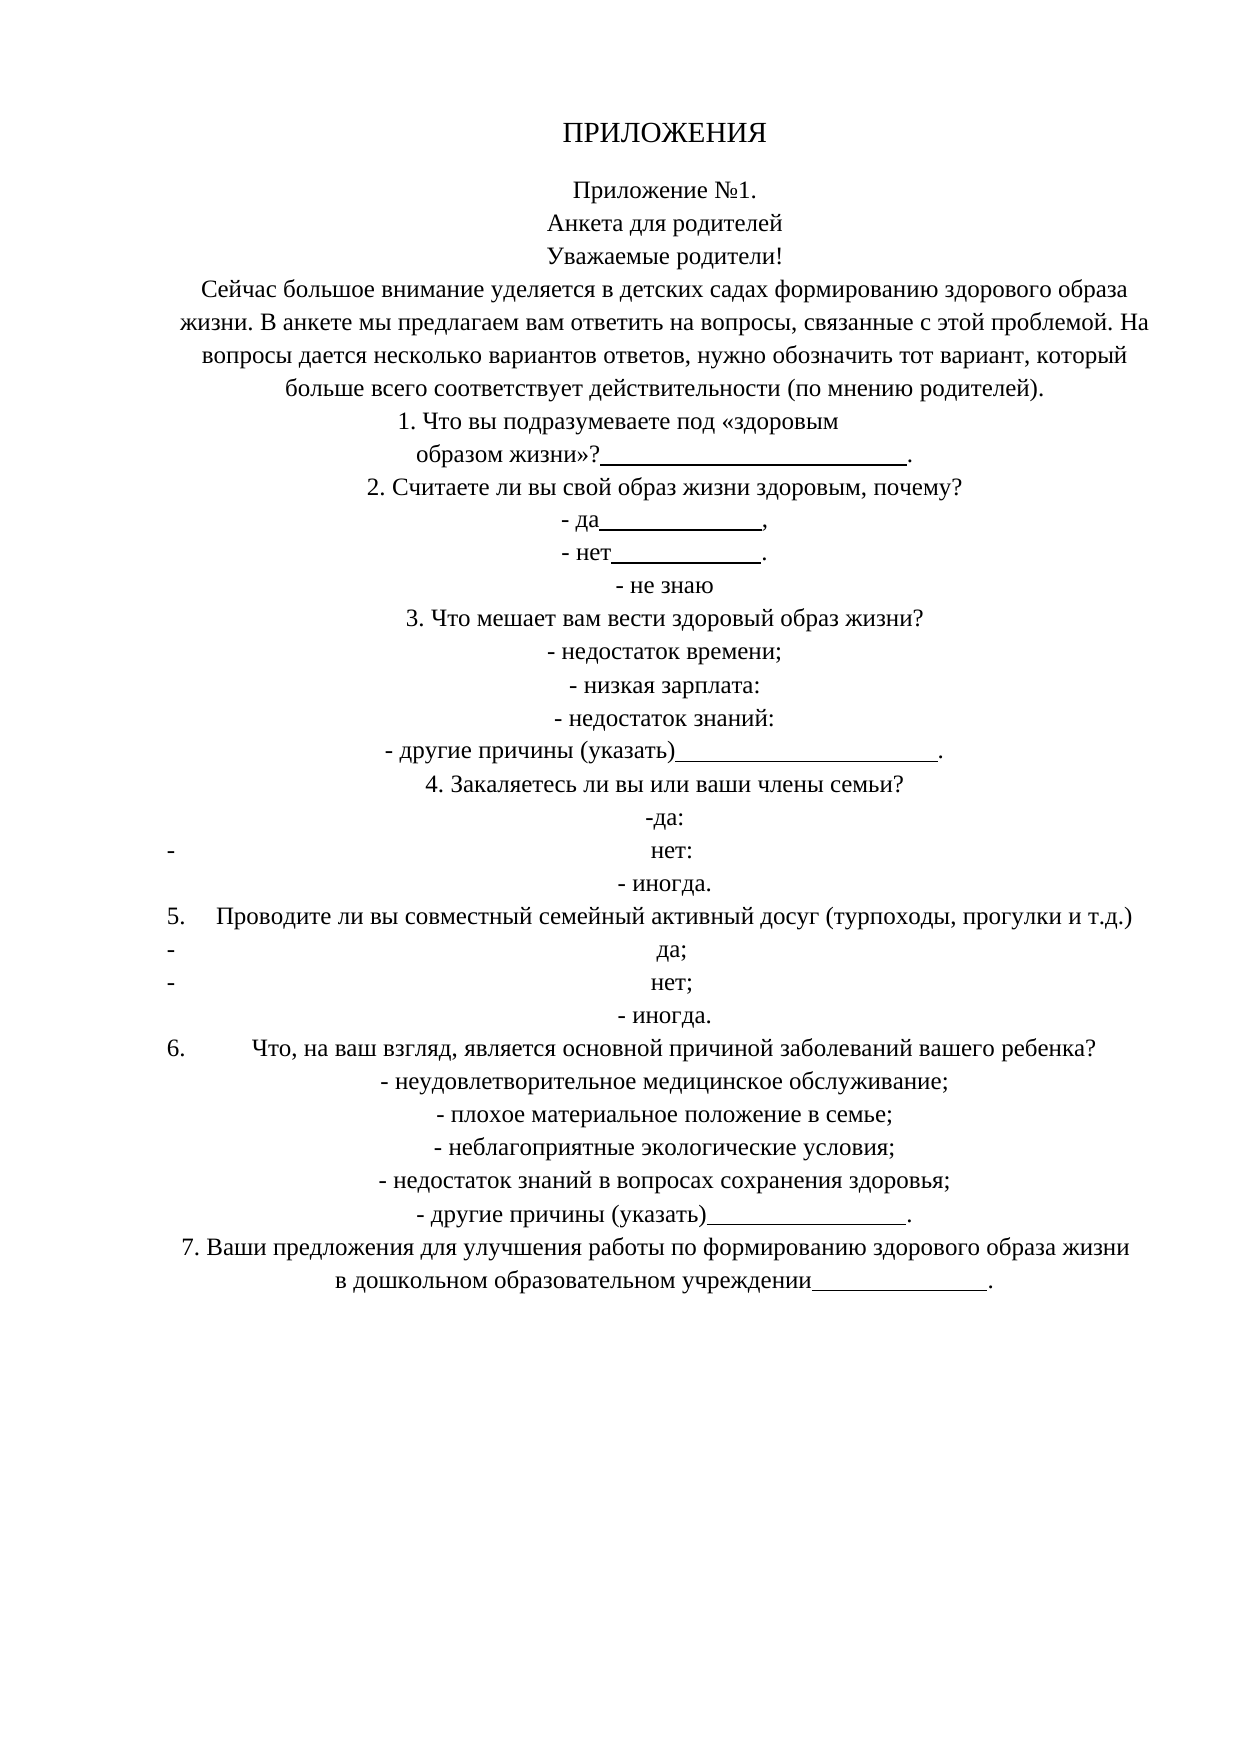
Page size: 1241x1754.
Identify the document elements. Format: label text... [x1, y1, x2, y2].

text - низкая зарплата: [569, 670, 1163, 698]
list нет: [167, 835, 1163, 864]
list Что, на ваш взгляд, является основной причиной заболеваний вашего ребенка? [167, 1033, 1162, 1062]
list нет; [167, 967, 1163, 996]
list неудовлетворительное медицинское обслуживание; [380, 1066, 1163, 1095]
list недостаток знаний в вопросах сохранения здоровья; [378, 1166, 1163, 1194]
text -да: [194, 802, 1135, 831]
text Сейчас большое внимание уделяется в детских садах формированию здорового образа жизни. В анкете мы предлагаем вам ответить на вопросы, связанные с этой проблемой. На [180, 274, 1163, 336]
text Анкета для родителей Уважаемые родители! [546, 208, 783, 270]
list неблагоприятные экологические условия; [434, 1132, 1163, 1161]
list Что вы подразумеваете под «здоровым образом жизни»? . [397, 406, 932, 468]
list да; [167, 934, 1162, 963]
text вопросы дается несколько вариантов ответов, нужно обозначить тот вариант, который больше всего соответствует действительности (по мнению родителей). [202, 340, 1163, 402]
list недостаток времени; [547, 636, 1163, 665]
text ПРИЛОЖЕНИЯ [210, 115, 1119, 149]
text Приложение №1. [194, 175, 1135, 204]
list Считаете ли вы свой образ жизни здоровым, почему? [367, 472, 1163, 501]
list плохое материальное положение в семье; [436, 1099, 1163, 1128]
list Ваши предложения для улучшения работы по формированию здорового образа жизни в дошкольном образовательном учреждении . [181, 1232, 1148, 1293]
list да , [561, 504, 1163, 533]
list Проводите ли вы совместный семейный активный досуг (турпоходы, прогулки и т.д.) [167, 901, 1163, 930]
text - иногда. [211, 868, 1119, 897]
text - иногда. [211, 1000, 1119, 1029]
list Что мешает вам вести здоровый образ жизни? [406, 603, 1163, 632]
text - не знаю [615, 570, 1163, 599]
list нет . [561, 537, 1163, 566]
list другие причины (указать) . [416, 1199, 1163, 1227]
list Закаляетесь ли вы или ваши члены семьи? [425, 769, 1163, 797]
list другие причины (указать) . [384, 736, 1163, 764]
list недостаток знаний: [554, 703, 1163, 731]
